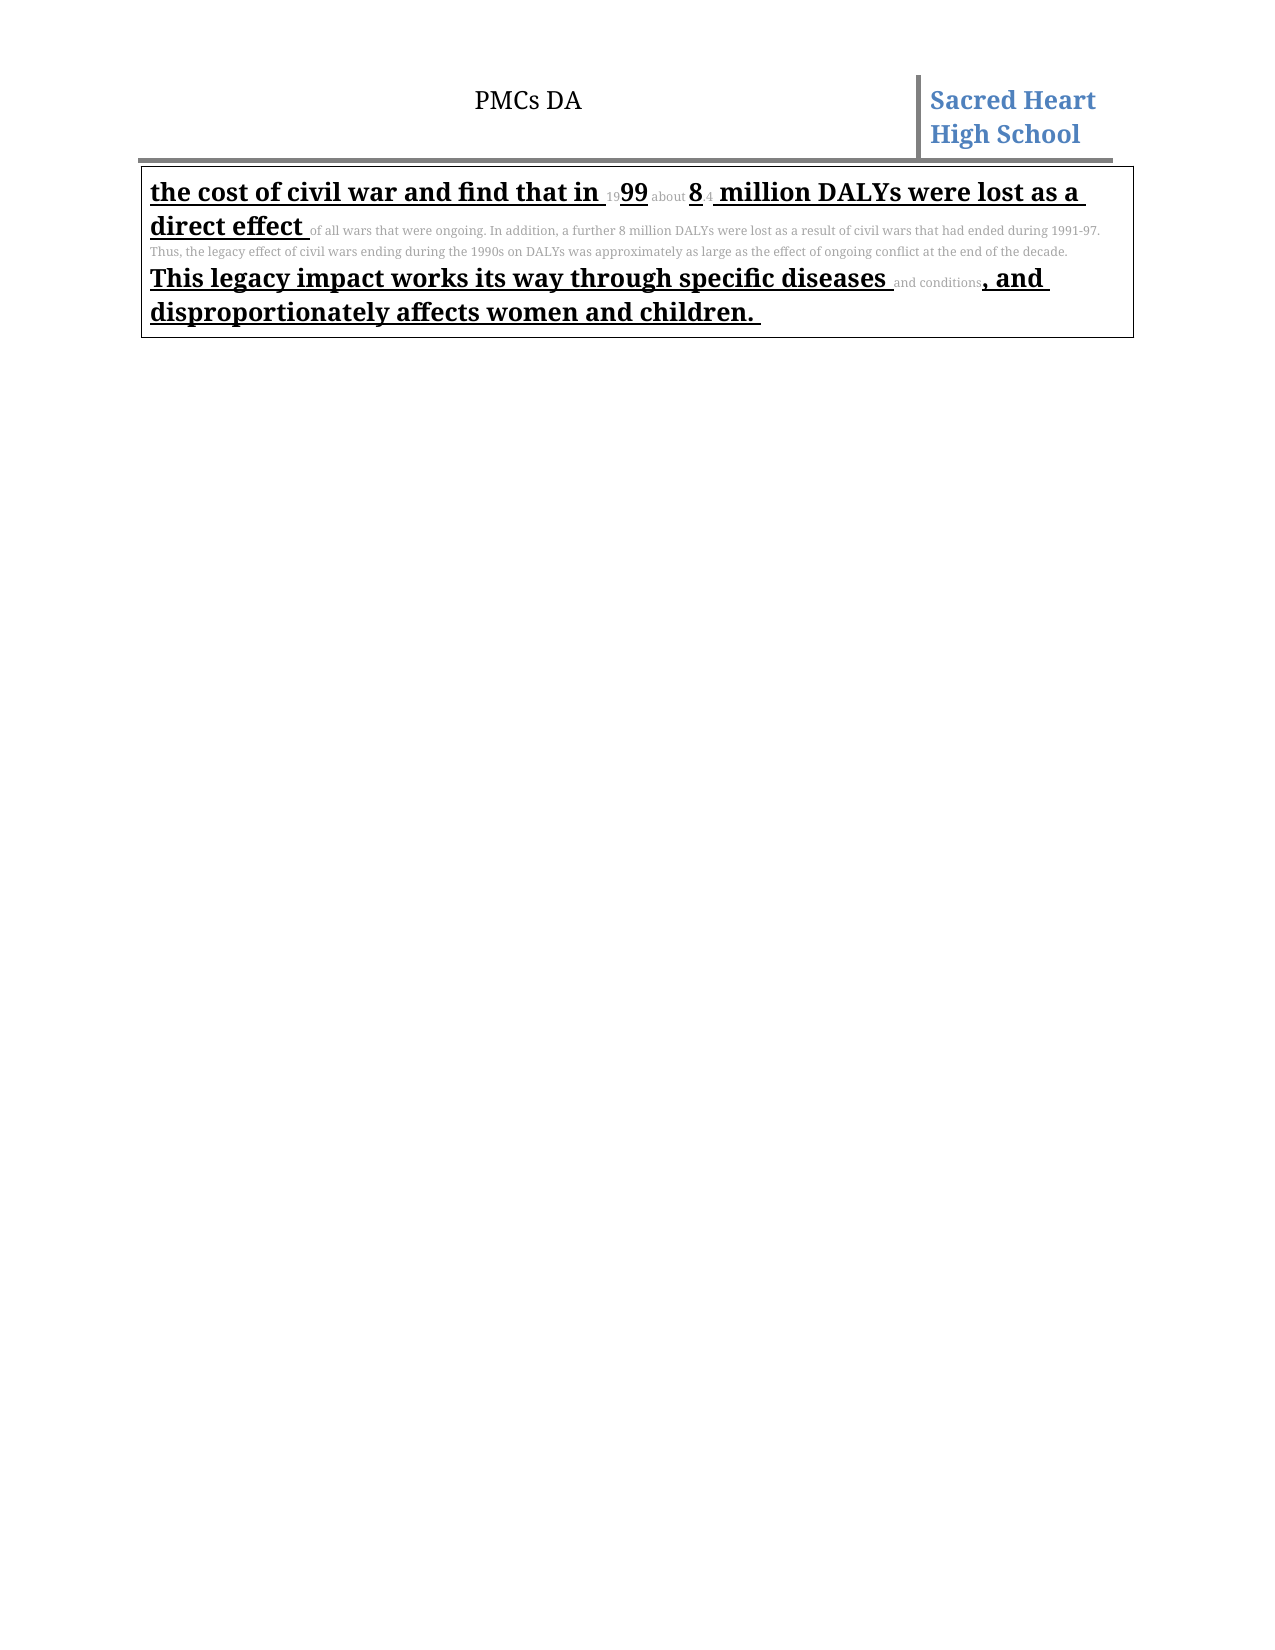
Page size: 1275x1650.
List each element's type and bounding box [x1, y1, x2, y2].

text [142, 167, 1133, 337]
